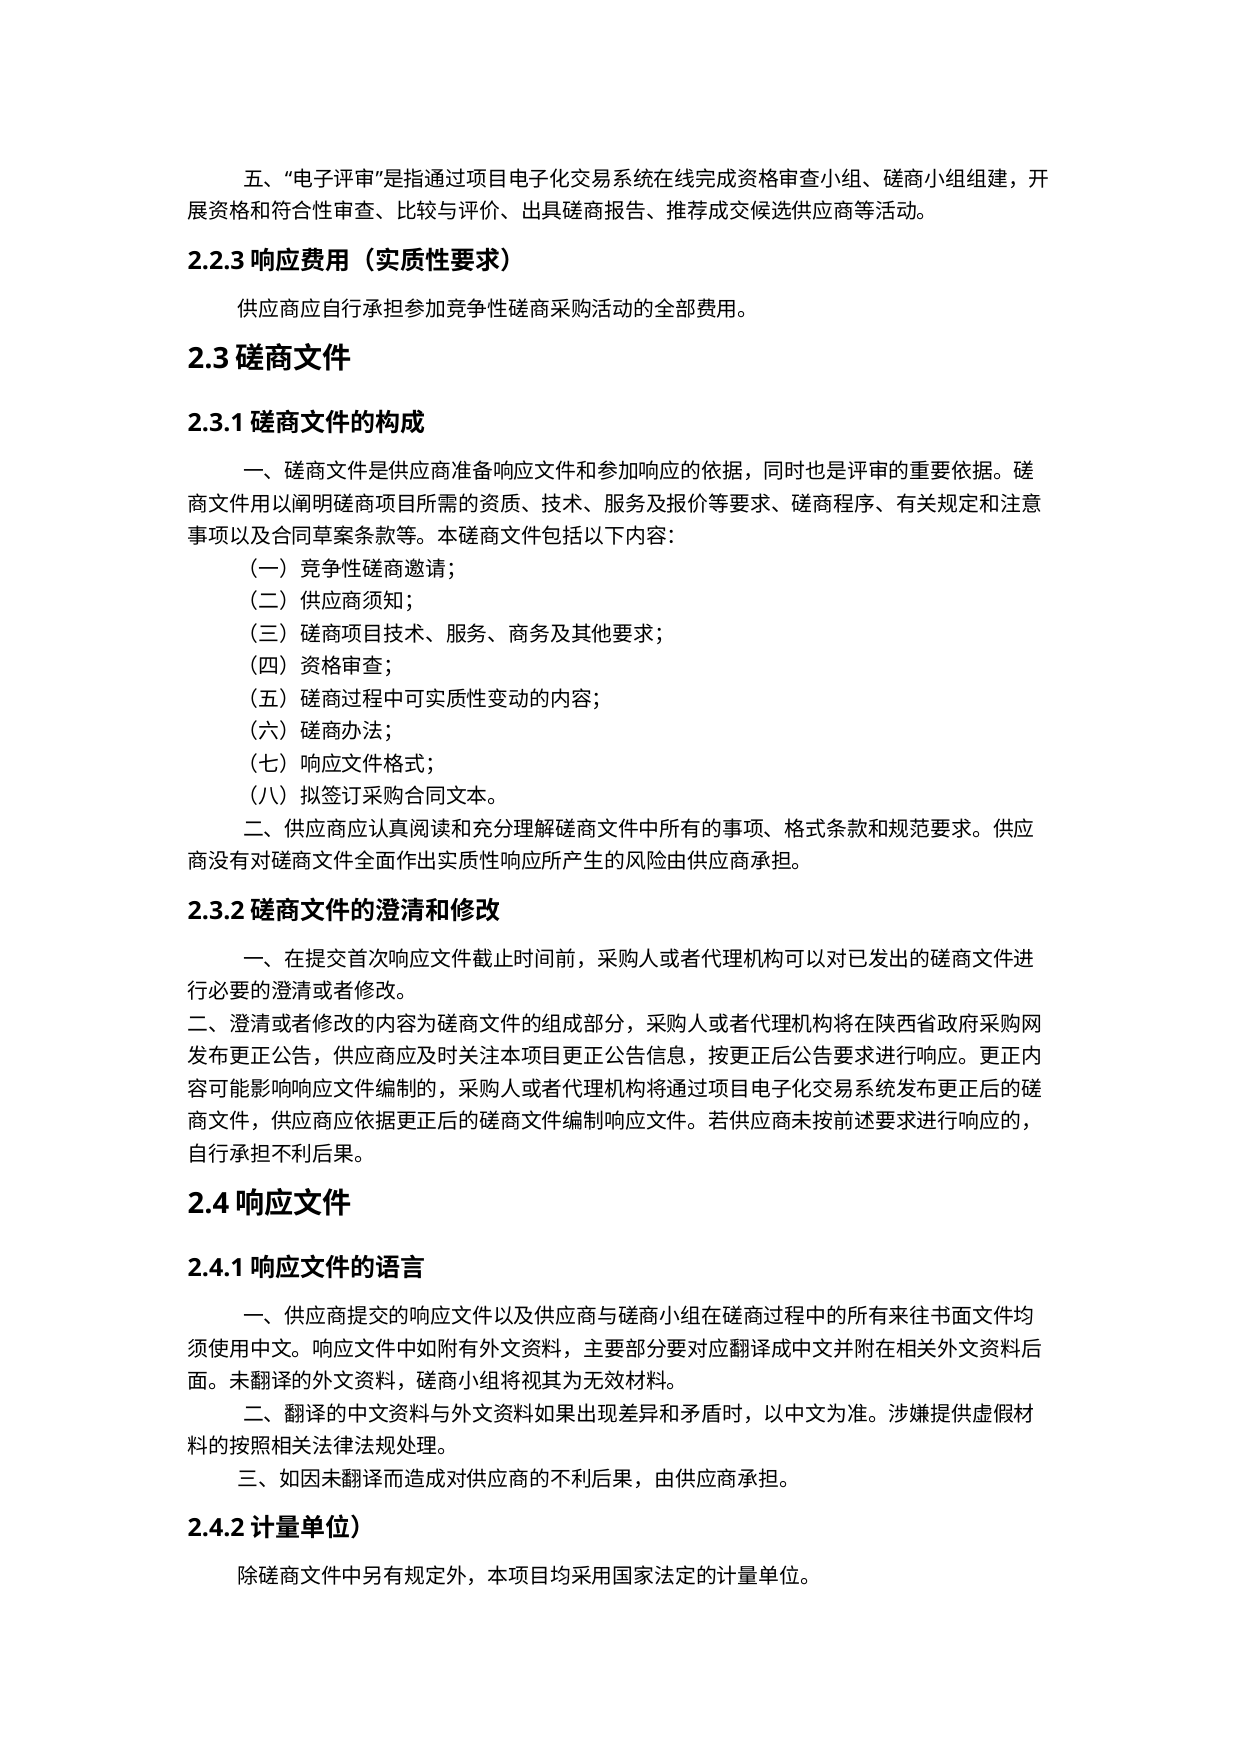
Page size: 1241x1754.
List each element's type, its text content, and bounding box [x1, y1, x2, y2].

text 一、磋商文件是供应商准备响应文件和参加响应的依据，同时也是评审的重要依据。磋商文件用以阐明磋商项目所需的资质、技术、服务及报价等要求、磋商程序、有关规定和注意事项以及合同草案条款等。本磋商文件包括以下内容： [187, 454, 1053, 552]
text 一、在提交首次响应文件截止时间前，采购人或者代理机构可以对已发出的磋商文件进行必要的澄清或者修改。 [187, 942, 1053, 1007]
text （三）磋商项目技术、服务、商务及其他要求； [187, 617, 1053, 649]
text 二、供应商应认真阅读和充分理解磋商文件中所有的事项、格式条款和规范要求。供应商没有对磋商文件全面作出实质性响应所产生的风险由供应商承担。 [187, 812, 1053, 877]
text 二、翻译的中文资料与外文资料如果出现差异和矛盾时，以中文为准。涉嫌提供虚假材料的按照相关法律法规处理。 [187, 1397, 1053, 1462]
text （一）竞争性磋商邀请； [187, 552, 1053, 584]
text 三、如因未翻译而造成对供应商的不利后果，由供应商承担。 [187, 1462, 1053, 1494]
text （八）拟签订采购合同文本。 [187, 779, 1053, 812]
text （六）磋商办法； [187, 714, 1053, 747]
text 2.4响应文件 [187, 1169, 1053, 1234]
text 2.4.2计量单位） [187, 1494, 1053, 1559]
text （七）响应文件格式； [187, 747, 1053, 779]
text 二、澄清或者修改的内容为磋商文件的组成部分，采购人或者代理机构将在陕西省政府采购网发布更正公告，供应商应及时关注本项目更正公告信息，按更正后公告要求进行响应。更正内容可能影响响应文件编制的，采购人或者代理机构将通过项目电子化交易系统发布更正后的磋商文件，供应商应依据更正后的磋商文件编制响应文件。若供应商未按前述要求进行响应的，自行承担不利后果。 [187, 1007, 1053, 1169]
text 2.3.1磋商文件的构成 [187, 389, 1053, 454]
text 2.3.2磋商文件的澄清和修改 [187, 877, 1053, 942]
text （四）资格审查； [187, 649, 1053, 682]
text 2.4.1响应文件的语言 [187, 1234, 1053, 1299]
text 除磋商文件中另有规定外，本项目均采用国家法定的计量单位。 [187, 1559, 1053, 1592]
text 五、“电子评审”是指通过项目电子化交易系统在线完成资格审查小组、磋商小组组建，开展资格和符合性审查、比较与评价、出具磋商报告、推荐成交候选供应商等活动。 [187, 162, 1053, 227]
text （五）磋商过程中可实质性变动的内容； [187, 682, 1053, 714]
text 一、供应商提交的响应文件以及供应商与磋商小组在磋商过程中的所有来往书面文件均须使用中文。响应文件中如附有外文资料，主要部分要对应翻译成中文并附在相关外文资料后面。未翻译的外文资料，磋商小组将视其为无效材料。 [187, 1299, 1053, 1397]
text 2.3磋商文件 [187, 324, 1053, 389]
text 2.2.3响应费用（实质性要求） [187, 227, 1053, 292]
text 供应商应自行承担参加竞争性磋商采购活动的全部费用。 [187, 292, 1053, 324]
text （二）供应商须知； [187, 584, 1053, 617]
